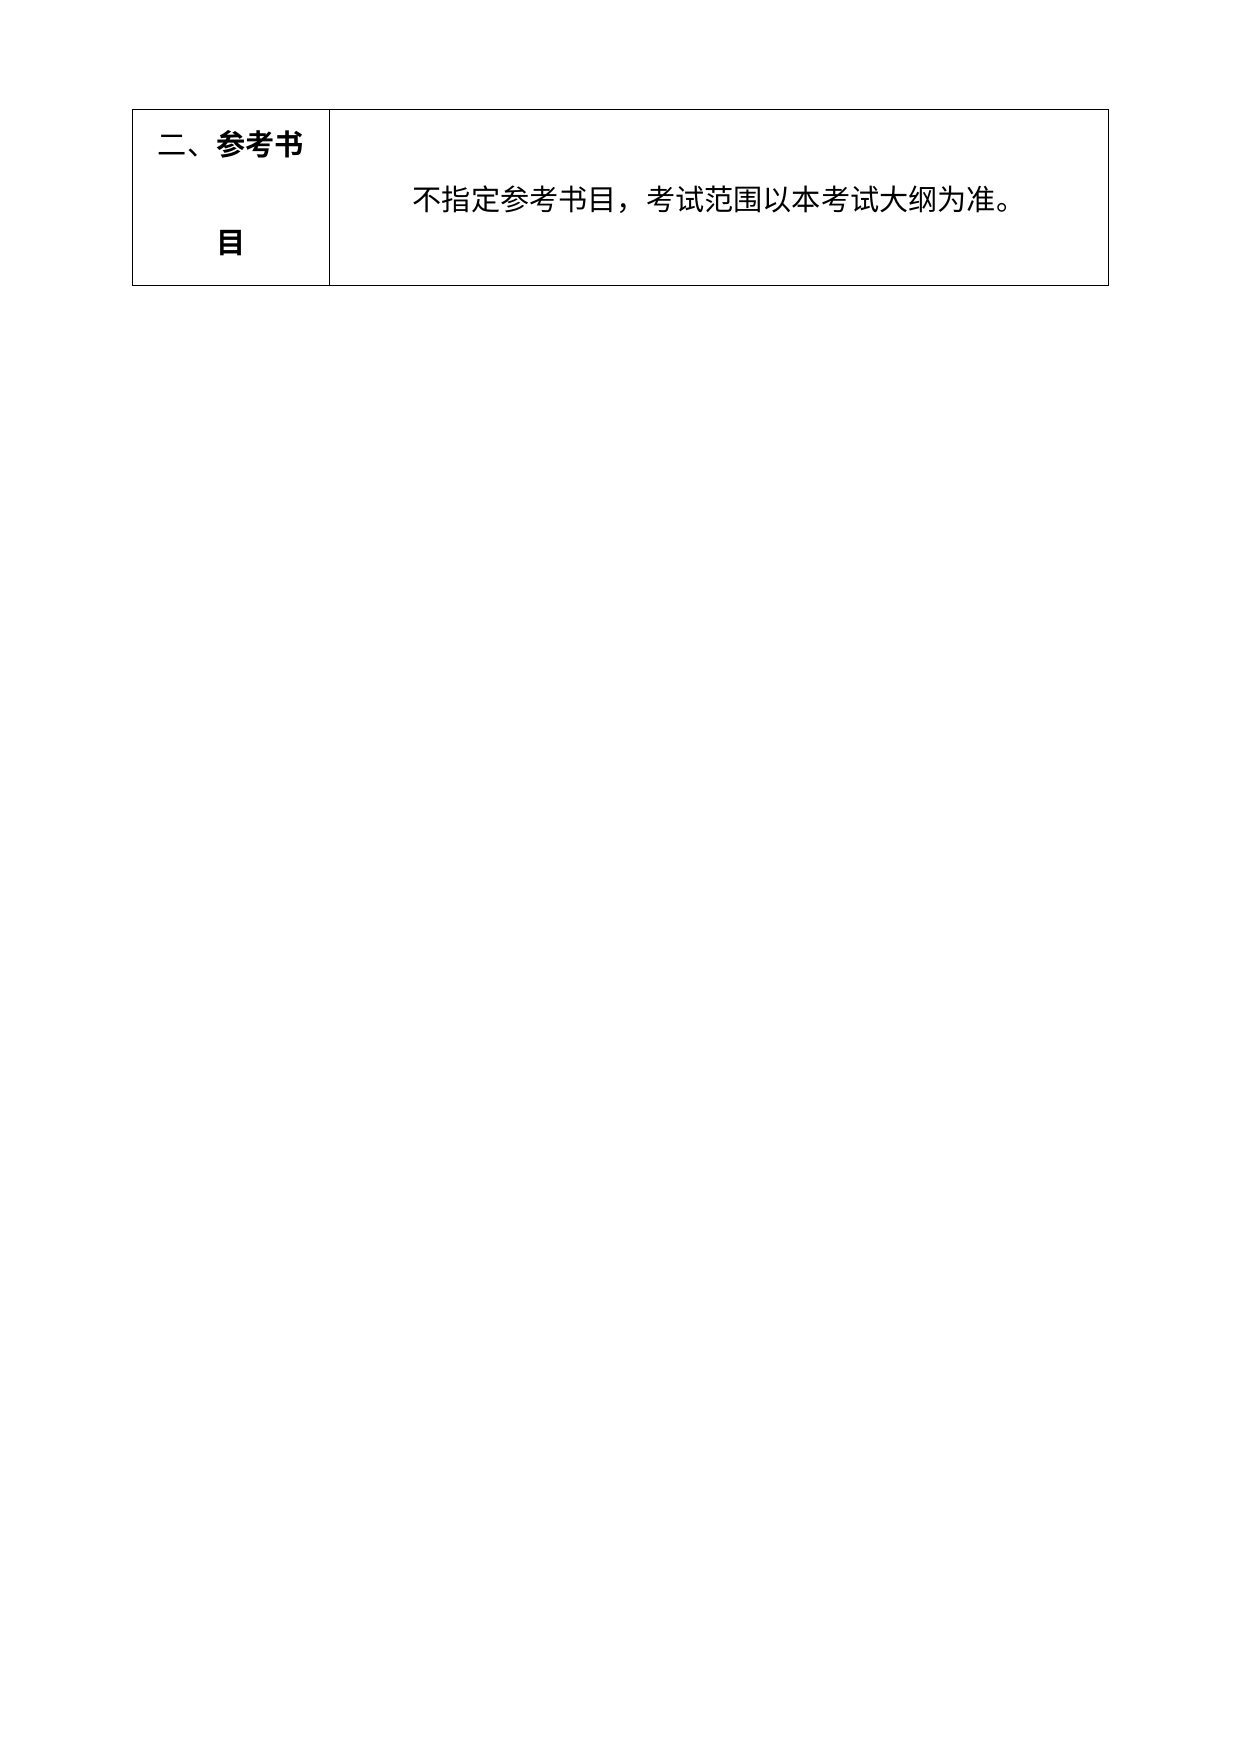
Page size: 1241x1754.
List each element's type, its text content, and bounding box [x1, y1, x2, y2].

table_cell 不指定参考书目，考试范围以本考试大纲为准。 [330, 110, 1108, 285]
table_cell 二、参考书目 [133, 110, 329, 285]
